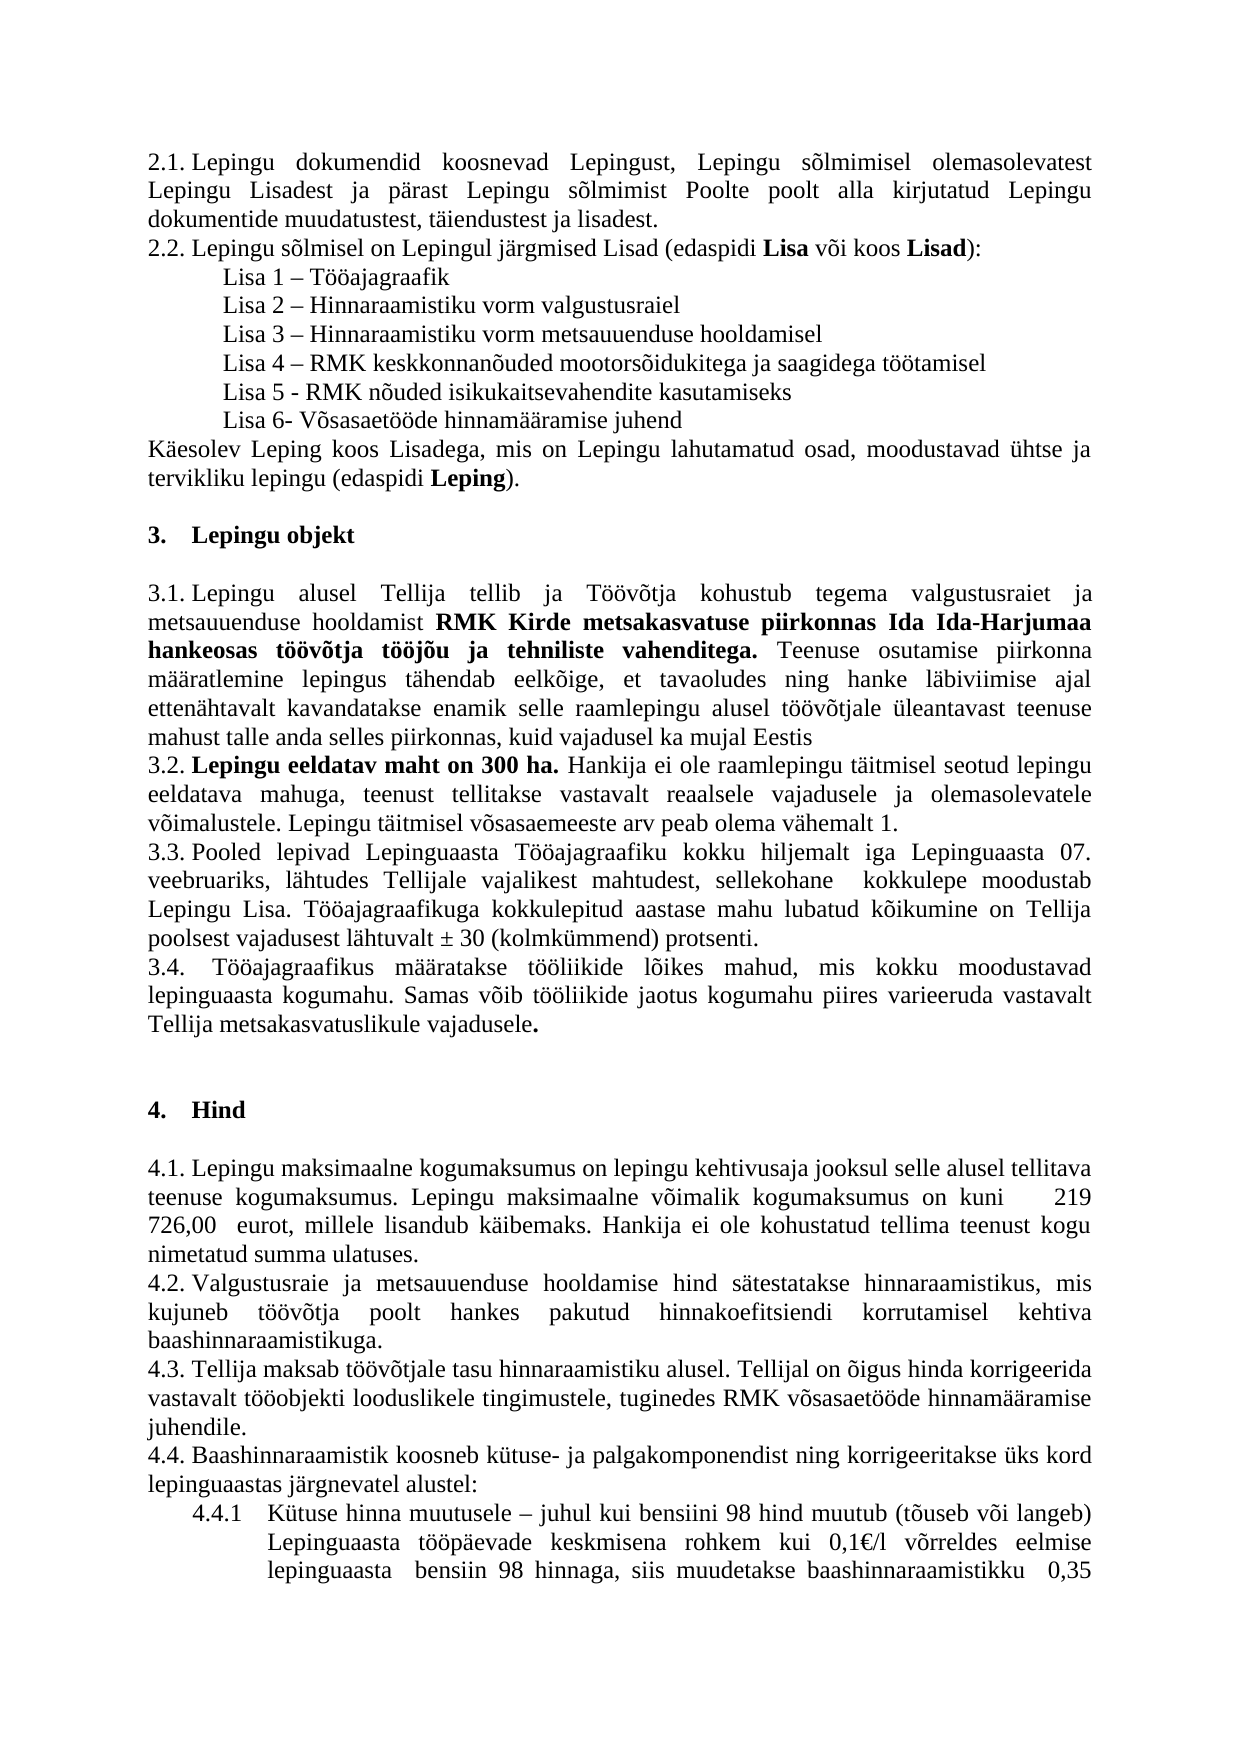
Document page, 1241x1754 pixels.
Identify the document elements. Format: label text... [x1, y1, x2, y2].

text Lisa 3 – Hinnaraamistiku vorm metsauuenduse hooldamisel [148, 319, 1092, 348]
list Baashinnaraamistik koosneb kütuse- ja palgakomponendist ning korrigeeritakse üks kord lepinguaastas järgnevatel alustel: [148, 1441, 1092, 1498]
text Lisa 6- Võsasaetööde hinnamääramise juhend [148, 406, 1092, 434]
list Hind [148, 1096, 1092, 1124]
list Tellija maksab töövõtjale tasu hinnaraamistiku alusel. Tellijal on õigus hinda korrigeerida vastavalt tööobjekti looduslikele tingimustele, tuginedes RMK võsasaetööde hinnamääramise juhendile. [148, 1354, 1092, 1441]
list Valgustusraie ja metsauuenduse hooldamise hind sätestatakse hinnaraamistikus, mis kujuneb töövõtja poolt hankes pakutud hinnakoefitsiendi korrutamisel kehtiva baashinnaraamistikuga. [148, 1268, 1092, 1354]
list Lepingu alusel Tellija tellib ja Töövõtja kohustub tegema valgustusraiet ja metsauuenduse hooldamist RMK Kirde metsakasvatuse piirkonnas Ida Ida-Harjumaa hankeosas töövõtja tööjõu ja tehniliste vahenditega. Teenuse osutamise piirkonna määratlemine lepingus tähendab eelkõige, et tavaoludes ning hanke läbiviimise ajal ettenähtavalt kavandatakse enamik selle raamlepingu alusel töövõtjale üleantavast teenuse mahust talle anda selles piirkonnas, kuid vajadusel ka mujal Eestis [148, 578, 1092, 751]
text Lisa 4 – RMK keskkonnanõuded mootorsõidukitega ja saagidega töötamisel [148, 348, 1092, 377]
text Lisa 5 - RMK nõuded isikukaitsevahendite kasutamiseks [148, 377, 1092, 406]
list Lepingu sõlmisel on Lepingul järgmised Lisad (edaspidi Lisa või koos Lisad): [148, 233, 1092, 262]
list Lepingu eeldatav maht on 300 ha. Hankija ei ole raamlepingu täitmisel seotud lepingu eeldatava mahuga, teenust tellitakse vastavalt reaalsele vajadusele ja olemasolevatele võimalustele. Lepingu täitmisel võsasaemeeste arv peab olema vähemalt 1. [148, 751, 1092, 837]
list Tööajagraafikus määratakse tööliikide lõikes mahud, mis kokku moodustavad lepinguaasta kogumahu. Samas võib tööliikide jaotus kogumahu piires varieeruda vastavalt Tellija metsakasvatuslikule vajadusele. [148, 952, 1092, 1038]
text Käesolev Leping koos Lisadega, mis on Lepingu lahutamatud osad, moodustavad ühtse ja tervikliku lepingu (edaspidi Leping). [148, 434, 1092, 492]
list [192, 1498, 1092, 1584]
list Lepingu objekt [148, 521, 1092, 549]
list Pooled lepivad Lepinguaasta Tööajagraafiku kokku hiljemalt iga Lepinguaasta 07. veebruariks, lähtudes Tellijale vajalikest mahtudest, sellekohane kokkulepe moodustab Lepingu Lisa. Tööajagraafikuga kokkulepitud aastase mahu lubatud kõikumine on Tellija poolsest vajadusest lähtuvalt ± 30 (kolmkümmend) protsenti. [148, 837, 1092, 952]
list Lepingu dokumendid koosnevad Lepingust, Lepingu sõlmimisel olemasolevatest Lepingu Lisadest ja pärast Lepingu sõlmimist Poolte poolt alla kirjutatud Lepingu dokumentide muudatustest, täiendustest ja lisadest. [148, 147, 1092, 233]
text Lisa 2 – Hinnaraamistiku vorm valgustusraiel [148, 291, 1092, 319]
text Lisa 1 – Tööajagraafik [148, 262, 1092, 291]
list Lepingu maksimaalne kogumaksumus on lepingu kehtivusaja jooksul selle alusel tellitava teenuse kogumaksumus. Lepingu maksimaalne võimalik kogumaksumus on kuni 219 726,00 eurot, millele lisandub käibemaks. Hankija ei ole kohustatud tellima teenust kogu nimetatud summa ulatuses. [148, 1153, 1092, 1268]
